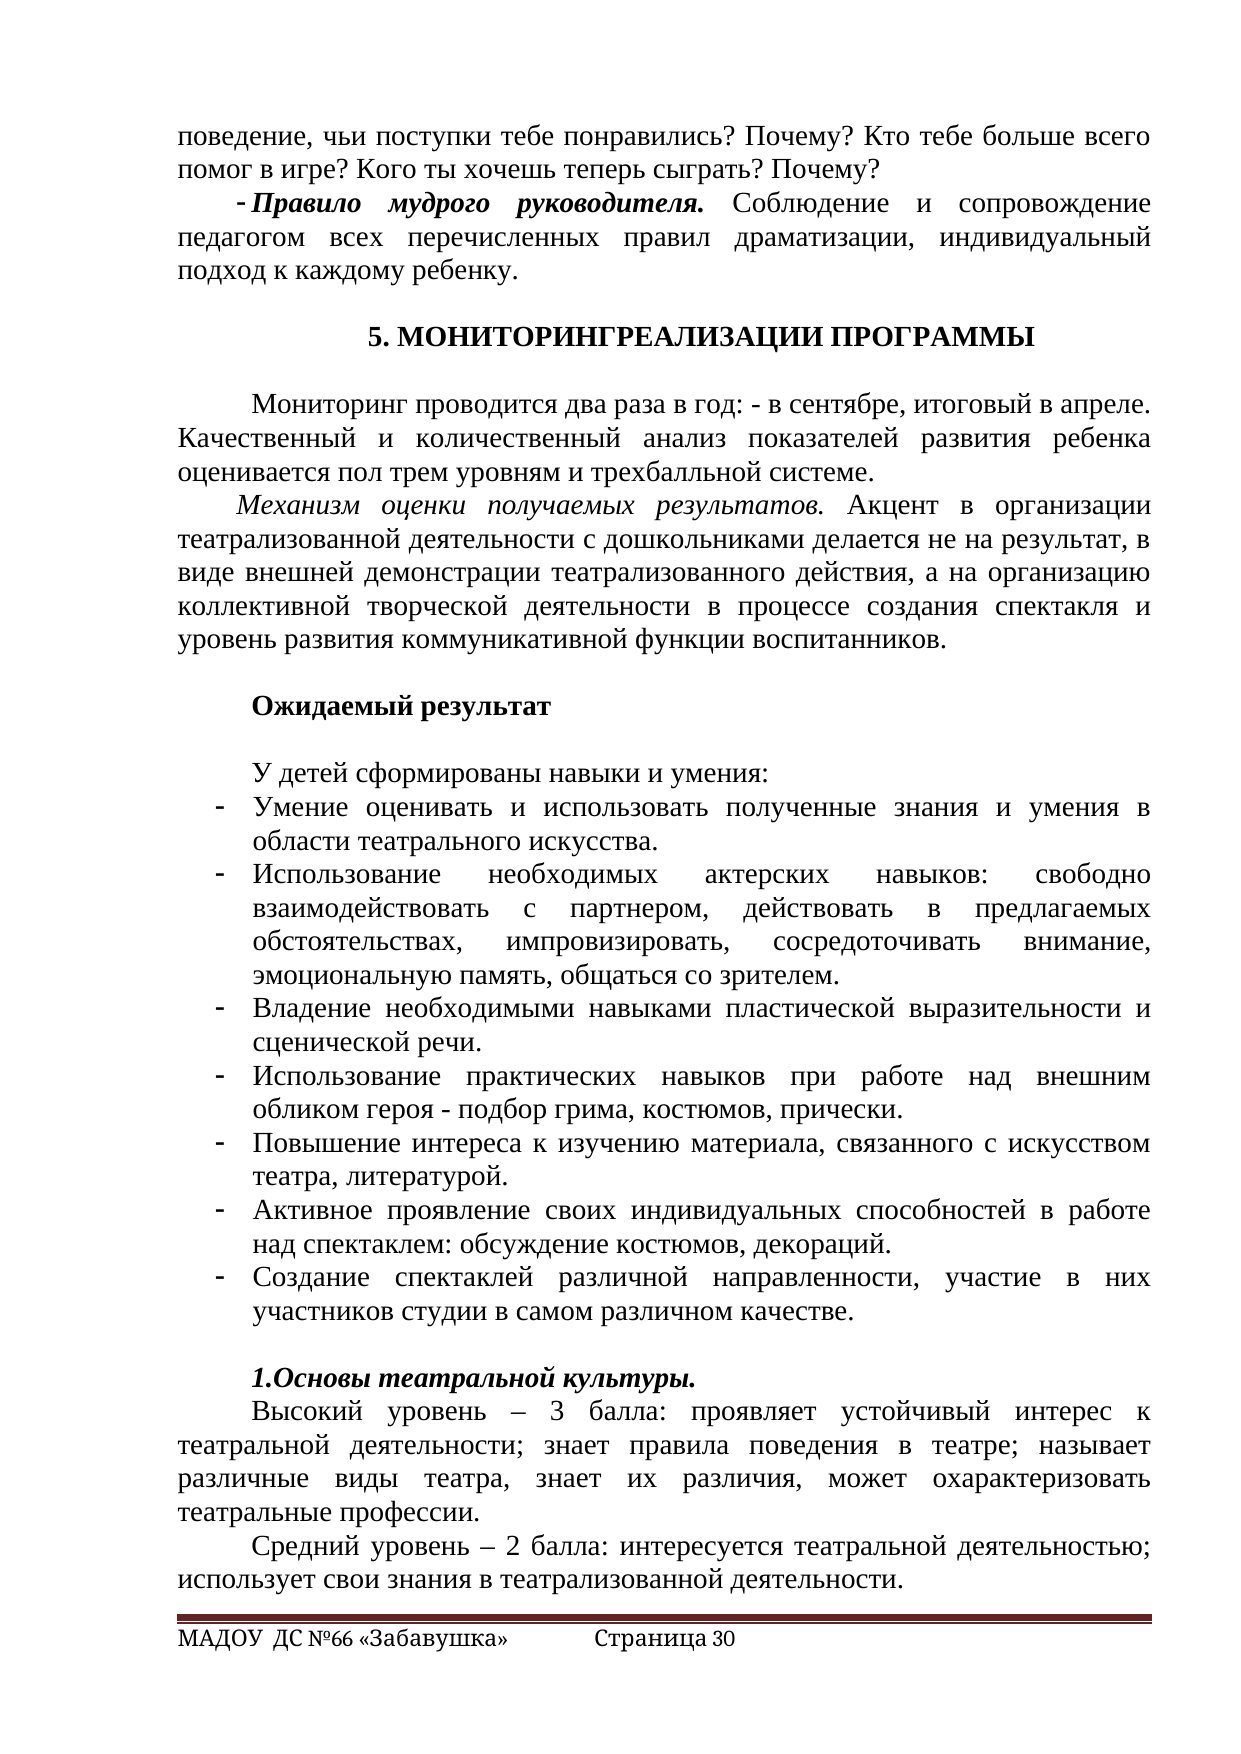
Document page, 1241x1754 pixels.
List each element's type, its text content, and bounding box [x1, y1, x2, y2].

text Механизм оценки получаемых результатов. Акцент в организации театрализованной деятельности с дошкольниками делается не на результат, в виде внешней демонстрации театрализованного действия, а на организацию коллективной творческой деятельности в процессе создания спектакля и уровень развития коммуникативной функции воспитанников. [177, 487, 1152, 655]
text У детей сформированы навыки и умения: [177, 756, 1152, 789]
list Использование практических навыков при работе над внешним обликом героя - подбор грима, костюмов, прически. [215, 1058, 1152, 1125]
list Активное проявление своих индивидуальных способностей в работе над спектаклем: обсуждение костюмов, декораций. [215, 1192, 1152, 1259]
list Правило мудрого руководителя. Соблюдение и сопровождение педагогом всех перечисленных правил драматизации, индивидуальный подход к каждому ребенку. [177, 185, 1152, 286]
text Ожидаемый результат [177, 688, 1152, 722]
list Использование необходимых актерских навыков: свободно взаимодействовать с партнером, действовать в предлагаемых обстоятельствах, импровизировать, сосредоточивать внимание, эмоциональную память, общаться со зрителем. [215, 856, 1152, 991]
list Умение оценивать и использовать полученные знания и умения в области театрального искусства. [215, 789, 1152, 856]
list Повышение интереса к изучению материала, связанного с искусством театра, литературой. [215, 1125, 1152, 1192]
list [177, 118, 1152, 185]
text 5. МОНИТОРИНГРЕАЛИЗАЦИИ ПРОГРАММЫ [177, 319, 1152, 353]
list Владение необходимыми навыками пластической выразительности и сценической речи. [215, 991, 1152, 1058]
text Мониторинг проводится два раза в год: - в сентябре, итоговый в апреле. Качественный и количественный анализ показателей развития ребенка оценивается пол трем уровням и трехбалльной системе. [177, 387, 1152, 487]
text Высокий уровень – 3 балла: проявляет устойчивый интерес к театральной деятельности; знает правила поведения в театре; называет различные виды театра, знает их различия, может охарактеризовать театральные профессии. [177, 1393, 1152, 1528]
text 1.Основы театральной культуры. [177, 1360, 1152, 1393]
list Создание спектаклей различной направленности, участие в них участников студии в самом различном качестве. [215, 1259, 1152, 1326]
text Средний уровень – 2 балла: интересуется театральной деятельностью; использует свои знания в театрализованной деятельности. [177, 1528, 1152, 1595]
